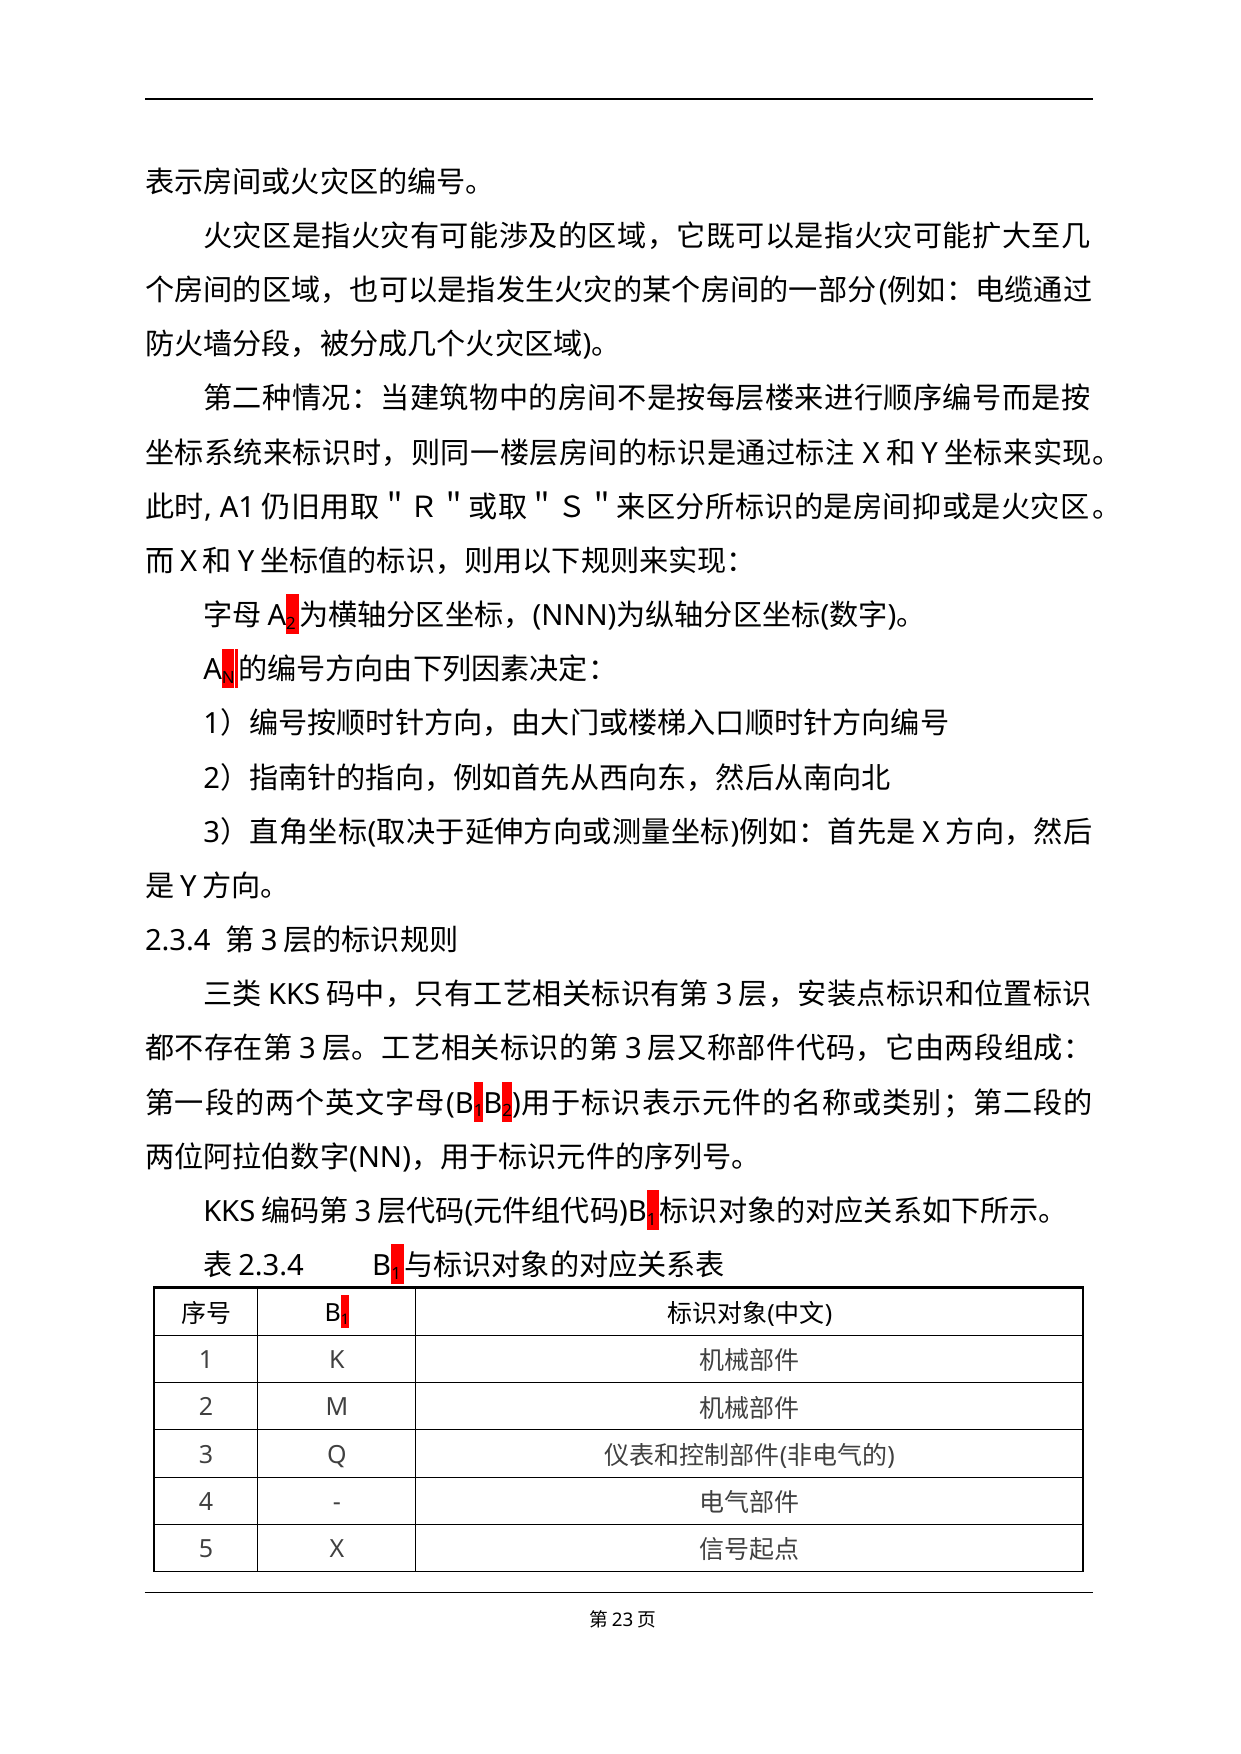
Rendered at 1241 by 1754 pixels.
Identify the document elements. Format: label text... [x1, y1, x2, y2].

table_cell Q [258, 1430, 415, 1477]
table_header 标识对象(中文) [416, 1289, 1082, 1335]
table_cell 机械部件 [416, 1336, 1082, 1382]
table_cell X [258, 1525, 415, 1571]
text 2）指南针的指向，例如首先从西向东，然后从南向北 [145, 745, 1093, 799]
text 字母A2为横轴分区坐标，(NNN)为纵轴分区坐标(数字)。 [145, 582, 1093, 636]
table_cell 2 [155, 1383, 257, 1429]
table_cell 4 [155, 1478, 257, 1524]
text 三类KKS码中，只有工艺相关标识有第3层，安装点标识和位置标识都不存在第3层。工艺相关标识的第3层又称部件代码，它由两段组成：第一段的两个英文字母(B1B2)用于标识表示元件的名称或类别；第二段的两位阿拉伯数字(NN)，用于标识元件的序列号。 [145, 961, 1093, 1178]
table_cell K [258, 1336, 415, 1382]
text 表B1与标识对象的对应关系表 [145, 1232, 1093, 1286]
table_header B1 [258, 1289, 415, 1335]
table_header 序号 [155, 1289, 257, 1335]
text 2.3.4 第3层的标识规则 [145, 907, 1093, 961]
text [145, 149, 1093, 203]
table_cell 3 [155, 1430, 257, 1477]
text 1）编号按顺时针方向，由大门或楼梯入口顺时针方向编号 [145, 691, 1093, 745]
table_cell 仪表和控制部件(非电气的) [416, 1430, 1082, 1477]
table_cell M [258, 1383, 415, 1429]
text 火灾区是指火灾有可能渉及的区域，它既可以是指火灾可能扩大至几个房间的区域，也可以是指发生火灾的某个房间的一部分(例如：电缆通过防火墙分段，被分成几个火灾区域)。 [145, 203, 1093, 366]
table_cell 1 [155, 1336, 257, 1382]
table_cell - [258, 1478, 415, 1524]
text 3）直角坐标(取决于延伸方向或测量坐标)例如：首先是X方向，然后是Y方向。 [145, 799, 1093, 907]
text AN的编号方向由下列因素决定： [145, 636, 1093, 691]
table_cell 信号起点 [416, 1525, 1082, 1571]
table_cell 机械部件 [416, 1383, 1082, 1429]
text 第二种情况：当建筑物中的房间不是按每层楼来进行顺序编号而是按坐标系统来标识时，则同一楼层房间的标识是通过标注X和Y坐标来实现。此时, A1仍旧用取＂Ｒ＂或取＂Ｓ＂来区分所标识的是房间抑或是火灾区。而X和Y坐标值的标识，则用以下规则来实现： [145, 366, 1093, 582]
table_cell 电气部件 [416, 1478, 1082, 1524]
text KKS编码第3层代码(元件组代码)B1标识对象的对应关系如下所示。 [145, 1178, 1093, 1232]
table_cell 5 [155, 1525, 257, 1571]
